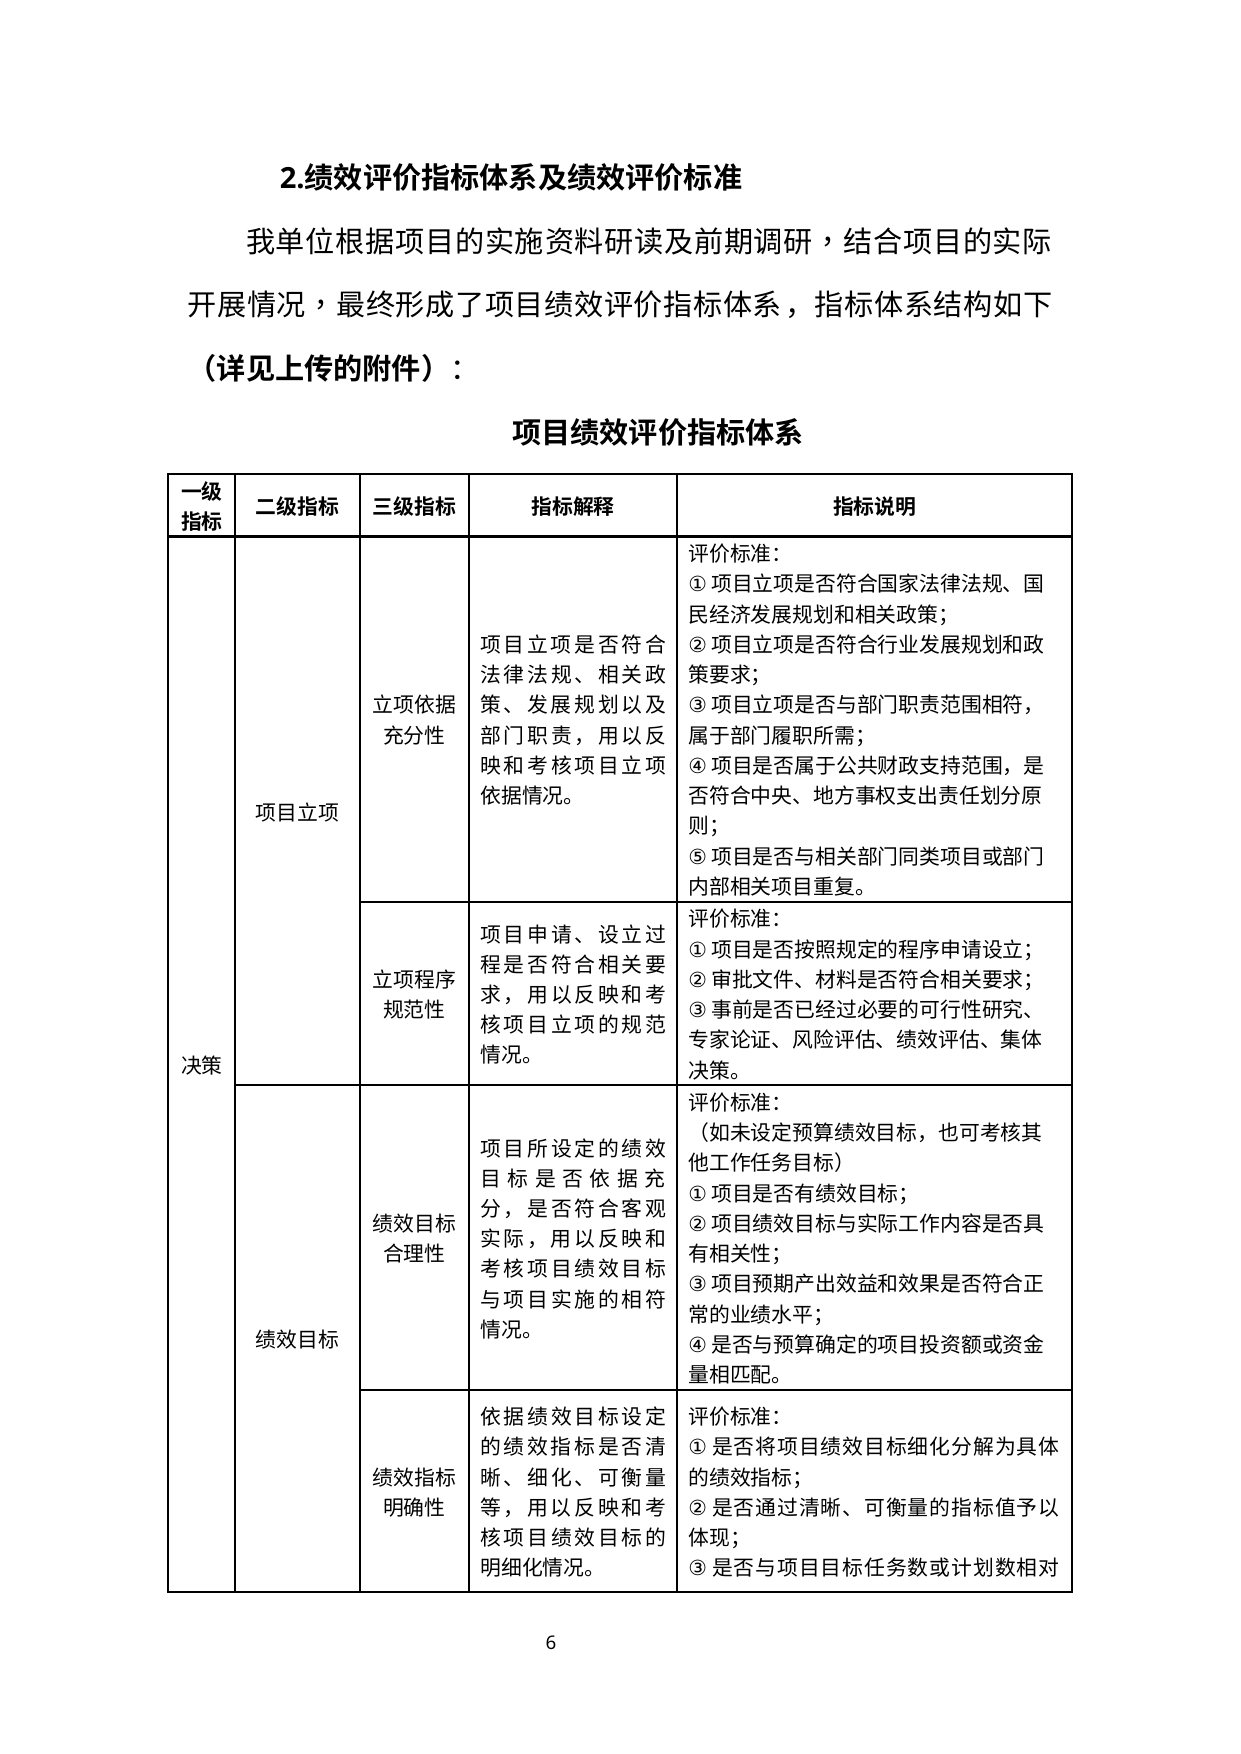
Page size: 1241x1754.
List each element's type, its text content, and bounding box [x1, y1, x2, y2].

text 我单位根据项目的实施资料研读及前期调研，结合项目的实际开展情况，最终形成了项目绩效评价指标体系，指标体系结构如下（详见上传的附件）： [187, 218, 1053, 388]
table_cell 项目申请、设立过程是否符合相关要求，用以反映和考核项目立项的规范情况。 [470, 903, 676, 1084]
table_cell 决策 [169, 538, 234, 1591]
table_header 二级指标 [236, 475, 359, 535]
table_header 三级指标 [361, 475, 468, 535]
table_cell 评价标准： ①项目立项是否符合国家法律法规、国民经济发展规划和相关政策； ②项目立项是否符合行业发展规划和政策要求； ③项目立项是否与部门职责范围相符，属于部门履职所需； ④项目是否属于公共财政支持范围，是否符合中央、地方事权支出责任划分原则； ⑤项目是否与相关部门同类项目或部门内部相关项目重复。 [678, 538, 1071, 901]
table_cell 绩效目标 合理性 [361, 1086, 468, 1389]
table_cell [470, 1391, 676, 1591]
table_cell 评价标准： （如未设定预算绩效目标，也可考核其他工作任务目标） ①项目是否有绩效目标； ②项目绩效目标与实际工作内容是否具有相关性； ③项目预期产出效益和效果是否符合正常的业绩水平； ④是否与预算确定的项目投资额或资金量相匹配。 [678, 1086, 1071, 1389]
table_cell 项目所设定的绩效目标是否依据充分，是否符合客观实际，用以反映和考核项目绩效目标与项目实施的相符情况。 [470, 1086, 676, 1389]
table_cell 立项程序 规范性 [361, 903, 468, 1084]
table_cell 立项依据 充分性 [361, 538, 468, 901]
table_cell 项目立项是否符合法律法规、相关政策、发展规划以及部门职责，用以反映和考核项目立项依据情况。 [470, 538, 676, 901]
text 项目绩效评价指标体系 [187, 409, 1053, 452]
table_header 指标解释 [470, 475, 676, 535]
table_cell 项目立项 [236, 538, 359, 1084]
table_header 指标说明 [678, 475, 1071, 535]
table_header 一级指标 [169, 475, 234, 535]
subtitle 2.绩效评价指标体系及绩效评价标准 [187, 154, 1053, 197]
table_cell 绩效指标 明确性 [361, 1391, 468, 1591]
table_cell 绩效目标 [236, 1086, 359, 1591]
table_cell 评价标准： ①项目是否按照规定的程序申请设立； ②审批文件、材料是否符合相关要求； ③事前是否已经过必要的可行性研究、专家论证、风险评估、绩效评估、集体决策。 [678, 903, 1071, 1084]
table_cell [678, 1391, 1071, 1591]
